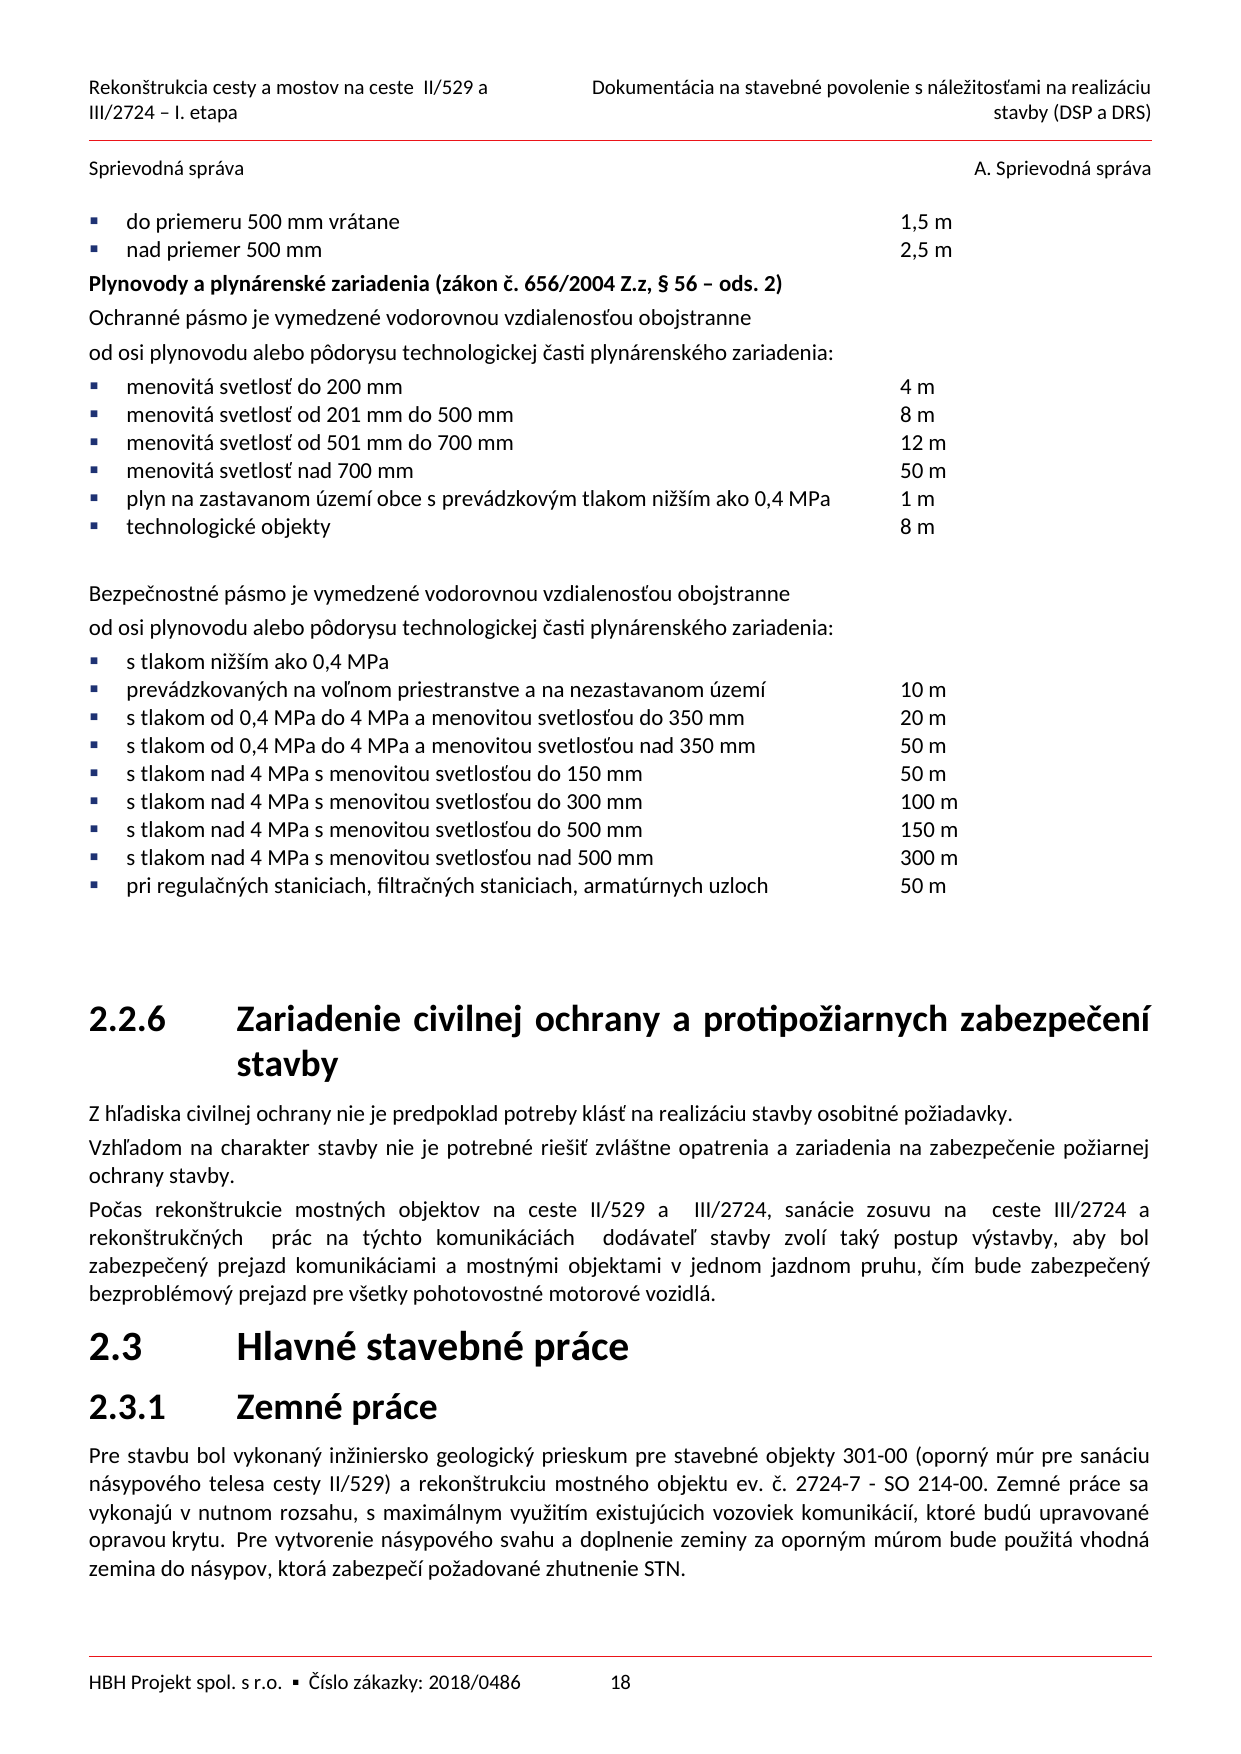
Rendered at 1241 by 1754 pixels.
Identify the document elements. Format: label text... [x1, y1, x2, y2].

list plyn na zastavanom území obce s prevádzkovým tlakom nižším ako 0,4 MPa 1 m [89, 484, 1152, 512]
subtitle Hlavné stavebné práce [89, 1320, 1152, 1371]
list s tlakom nižším ako 0,4 MPa [89, 647, 1152, 675]
list s tlakom od 0,4 MPa do 4 MPa a menovitou svetlosťou do 350 mm 20 m [89, 703, 1152, 731]
text Počas rekonštrukcie mostných objektov na ceste II/529 a III/2724, sanácie zosuvu na ceste III/2724 a rekonštrukčných prác na týchto komunikáciách dodávateľ stavby zvolí taký postup výstavby, aby bol zabezpečený prejazd komunikáciami a mostnými objektami v jednom jazdnom pruhu, čím bude zabezpečený bezproblémový prejazd pre všetky pohotovostné motorové vozidlá. [89, 1195, 1152, 1307]
text od osi plynovodu alebo pôdorysu technologickej časti plynárenského zariadenia: [89, 338, 1152, 366]
list menovitá svetlosť od 501 mm do 700 mm 12 m [89, 428, 1152, 456]
list technologické objekty 8 m [89, 512, 1152, 540]
text Pre stavbu bol vykonaný inžiniersko geologický prieskum pre stavebné objekty 301-00 (oporný múr pre sanáciu násypového telesa cesty II/529) a rekonštrukciu mostného objektu ev. č. 2724-7 - SO 214-00. Zemné práce sa vykonajú v nutnom rozsahu, s maximálnym využitím existujúcich vozoviek komunikácií, ktoré budú upravované opravou krytu. Pre vytvorenie násypového svahu a doplnenie zeminy za oporným múrom bude použitá vhodná zemina do násypov, ktorá zabezpečí požadované zhutnenie STN. [89, 1442, 1152, 1582]
text od osi plynovodu alebo pôdorysu technologickej časti plynárenského zariadenia: [89, 613, 1152, 641]
list menovitá svetlosť nad 700 mm 50 m [89, 456, 1152, 484]
text Z hľadiska civilnej ochrany nie je predpoklad potreby klásť na realizáciu stavby osobitné požiadavky. [89, 1099, 1152, 1127]
text Plynovody a plynárenské zariadenia (zákon č. 656/2004 Z.z, § 56 – ods. 2) [89, 269, 1152, 297]
text Bezpečnostné pásmo je vymedzené vodorovnou vzdialenosťou obojstranne [89, 579, 1152, 607]
list s tlakom nad 4 MPa s menovitou svetlosťou nad 500 mm 300 m [89, 843, 1152, 872]
list prevádzkovaných na voľnom priestranstve a na nezastavanom území 10 m [89, 675, 1152, 703]
list pri regulačných staniciach, filtračných staniciach, armatúrnych uzloch 50 m [89, 872, 1152, 899]
text Vzhľadom na charakter stavby nie je potrebné riešiť zvláštne opatrenia a zariadenia na zabezpečenie požiarnej ochrany stavby. [89, 1133, 1152, 1189]
subtitle Zemné práce [89, 1383, 1152, 1429]
text Ochranné pásmo je vymedzené vodorovnou vzdialenosťou obojstranne [89, 303, 1152, 331]
list s tlakom od 0,4 MPa do 4 MPa a menovitou svetlosťou nad 350 mm 50 m [89, 731, 1152, 759]
list nad priemer 500 mm 2,5 m [89, 235, 1152, 263]
list s tlakom nad 4 MPa s menovitou svetlosťou do 500 mm 150 m [89, 816, 1152, 843]
list s tlakom nad 4 MPa s menovitou svetlosťou do 300 mm 100 m [89, 787, 1152, 816]
subtitle Zariadenie civilnej ochrany a protipožiarnych zabezpečení stavby [89, 994, 1152, 1086]
list menovitá svetlosť od 201 mm do 500 mm 8 m [89, 400, 1152, 428]
list do priemeru 500 mm vrátane 1,5 m [89, 207, 1152, 235]
list s tlakom nad 4 MPa s menovitou svetlosťou do 150 mm 50 m [89, 759, 1152, 787]
list menovitá svetlosť do 200 mm 4 m [89, 372, 1152, 400]
